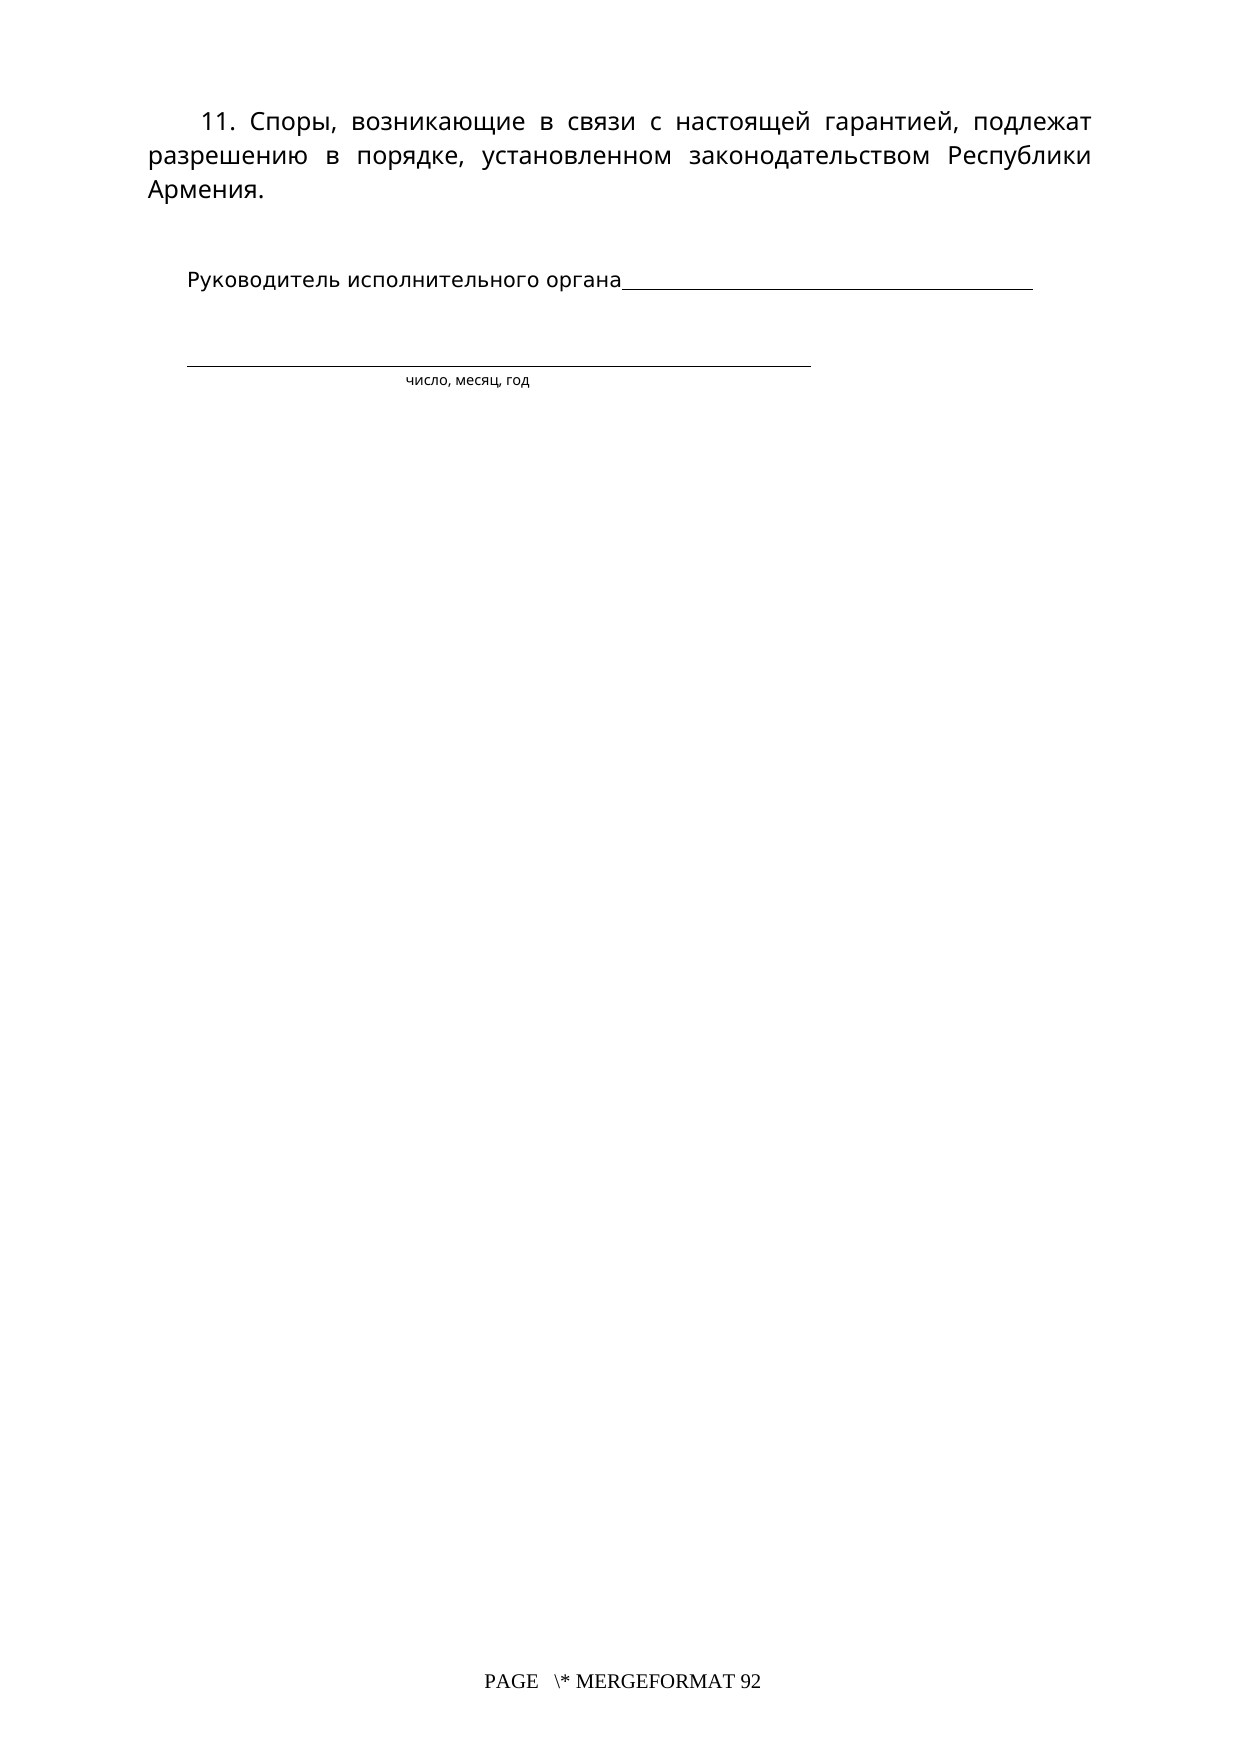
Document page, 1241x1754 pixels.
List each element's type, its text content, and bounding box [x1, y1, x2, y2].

text число, месяц, год [148, 370, 1092, 404]
text Руководитель исполнительного органа [148, 268, 1092, 292]
text 11. Споры, возникающие в связи с настоящей гарантией, подлежат разрешению в порядке, установленном законодательством Республики Армения. [148, 103, 1092, 206]
